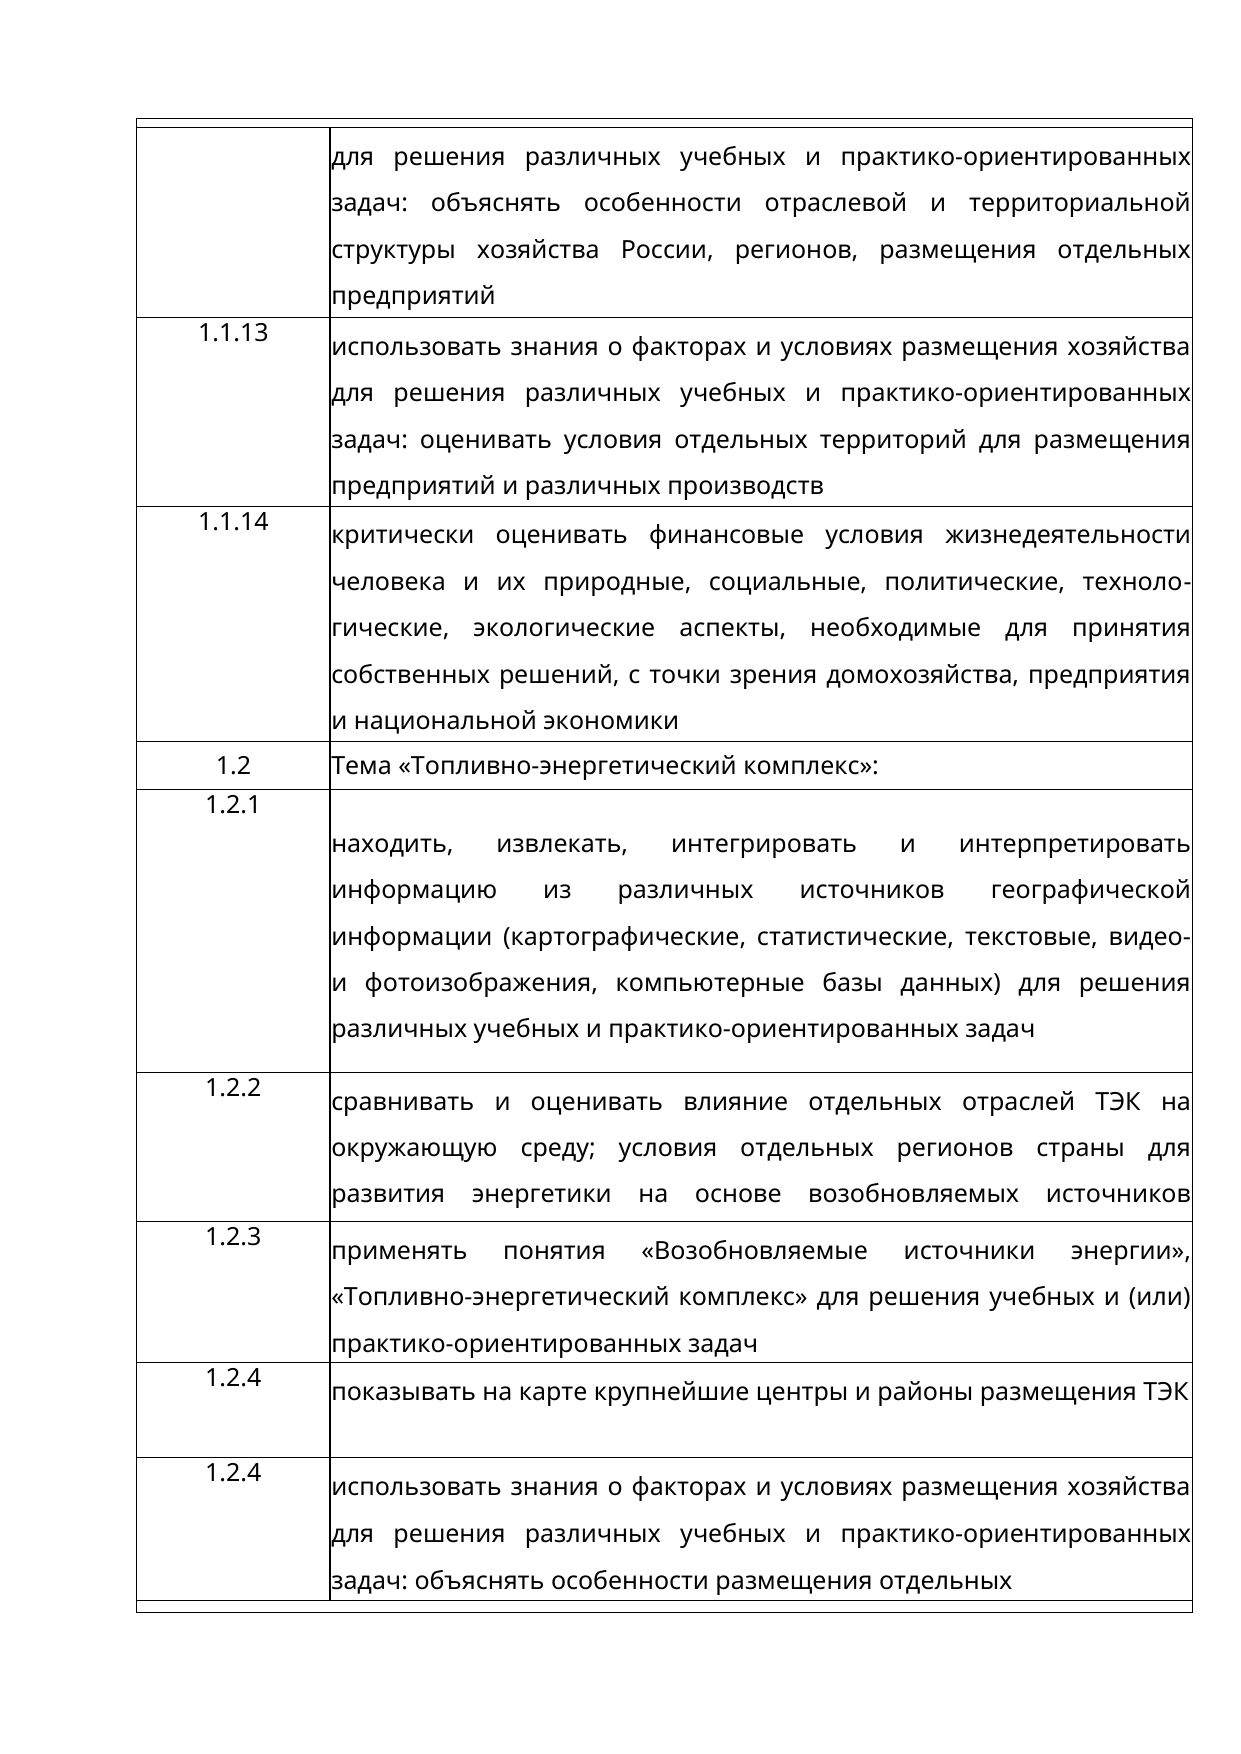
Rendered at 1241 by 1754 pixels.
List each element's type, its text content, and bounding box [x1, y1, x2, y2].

table_header [137, 128, 329, 317]
table_cell применять понятия «Возобновляемые источники энергии», «Топливно-энергетический комплекс» для решения учебных и (или) практико-ориентированных задач [331, 1222, 1192, 1362]
table_cell 1.2.4 [137, 1458, 329, 1600]
table_cell 1.2.2 [137, 1073, 329, 1221]
table_cell Тема «Топливно-энергетический комплекс»: [331, 742, 1192, 789]
table_cell 1.1.13 [137, 318, 329, 506]
table_cell показывать на карте крупнейшие центры и районы размещения ТЭК [331, 1363, 1192, 1457]
table_cell использовать знания о факторах и условиях размещения хозяйства для решения различных учебных и практико-ориентированных задач: оценивать условия отдельных территорий для размещения предприятий и различных производств [331, 318, 1192, 506]
table_header для решения различных учебных и практико-ориентированных задач: объяснять особенности отраслевой и территориальной структуры хозяйства России, регионов, размещения отдельных предприятий [331, 128, 1192, 317]
table_cell 1.2.3 [137, 1222, 329, 1362]
table_cell использовать знания о факторах и условиях размещения хозяйства для решения различных учебных и практико-ориентированных задач: объяснять особенности размещения отдельных [331, 1458, 1192, 1600]
table_cell находить, извлекать, интегрировать и интерпретировать информацию из различных источников географической информации (картографические, статистические, текстовые, видео- и фотоизображения, компьютерные базы данных) для решения различных учебных и практико-ориентированных задач [331, 790, 1192, 1072]
table_cell 1.1.14 [137, 507, 329, 741]
table_cell 1.2.4 [137, 1363, 329, 1457]
table_cell сравнивать и оценивать влияние отдельных отраслей ТЭК на окружающую среду; условия отдельных регионов страны для развития энергетики на основе возобновляемых источников энергии (ВИЭ) [331, 1073, 1192, 1221]
table_cell 1.2.1 [137, 790, 329, 1072]
table_cell критически оценивать финансовые условия жизнедеятельности человека и их природные, социальные, политические, технологические, экологические аспекты, необходимые для принятия собственных решений, с точки зрения домохозяйства, предприятия и национальной экономики [331, 507, 1192, 741]
table_cell 1.2 [137, 742, 329, 789]
